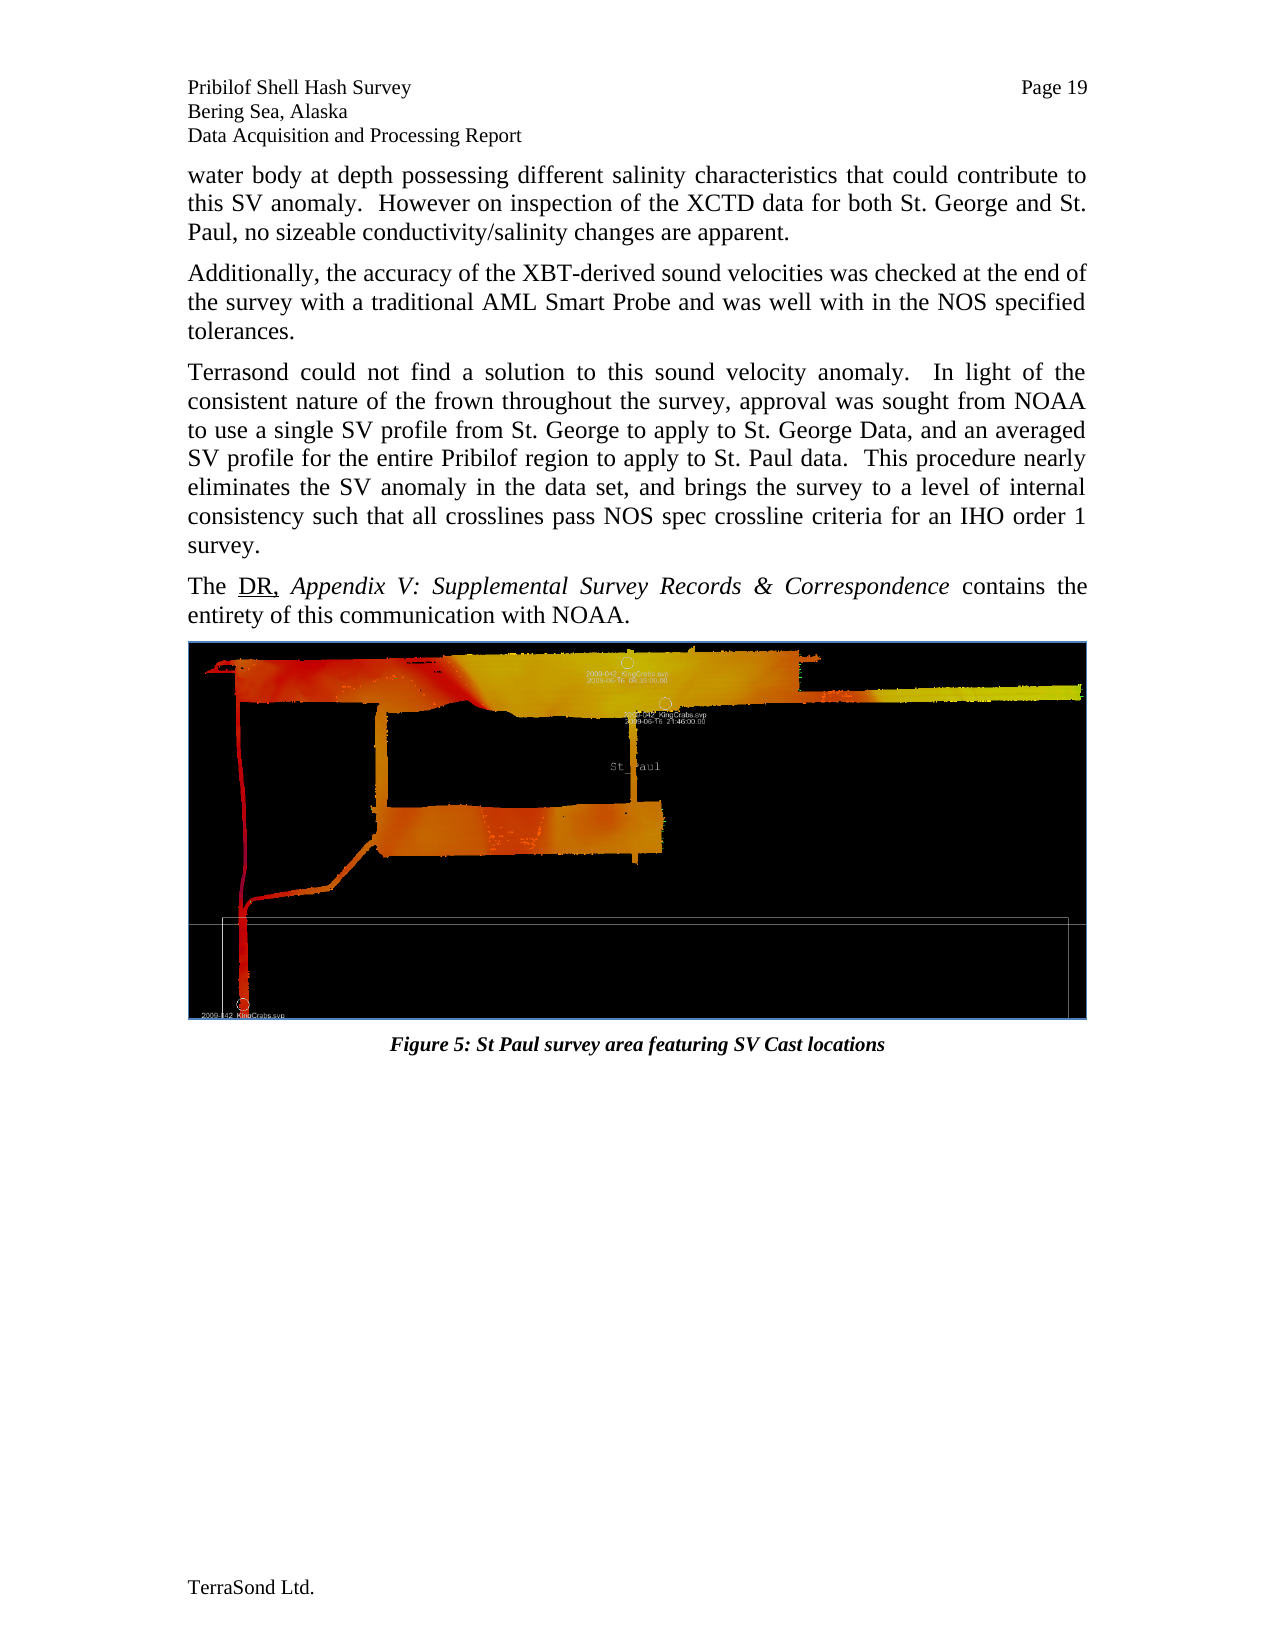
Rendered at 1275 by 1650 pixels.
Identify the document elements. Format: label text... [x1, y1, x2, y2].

picture [189, 643, 1086, 1018]
text Additionally, the accuracy of the XBT-derived sound velocities was checked at the end of the survey with a traditional AML Smart Probe and was well with in the NOS specified tolerances. [187, 258, 1087, 345]
text The DR, Appendix V: Supplemental Survey Records & Correspondence contains the entirety of this communication with NOAA. [187, 571, 1087, 628]
text Figure 5: St Paul survey area featuring SV Cast locations [187, 1032, 1087, 1056]
text Terrasond could not find a solution to this sound velocity anomaly. In light of the consistent nature of the frown throughout the survey, approval was sought from NOAA to use a single SV profile from St. George to apply to St. George Data, and an averaged SV profile for the entire Pribilof region to apply to St. Paul data. This procedure nearly eliminates the SV anomaly in the data set, and brings the survey to a level of internal consistency such that all crosslines pass NOS spec crossline criteria for an IHO order 1 survey. [187, 357, 1087, 558]
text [187, 160, 1087, 246]
